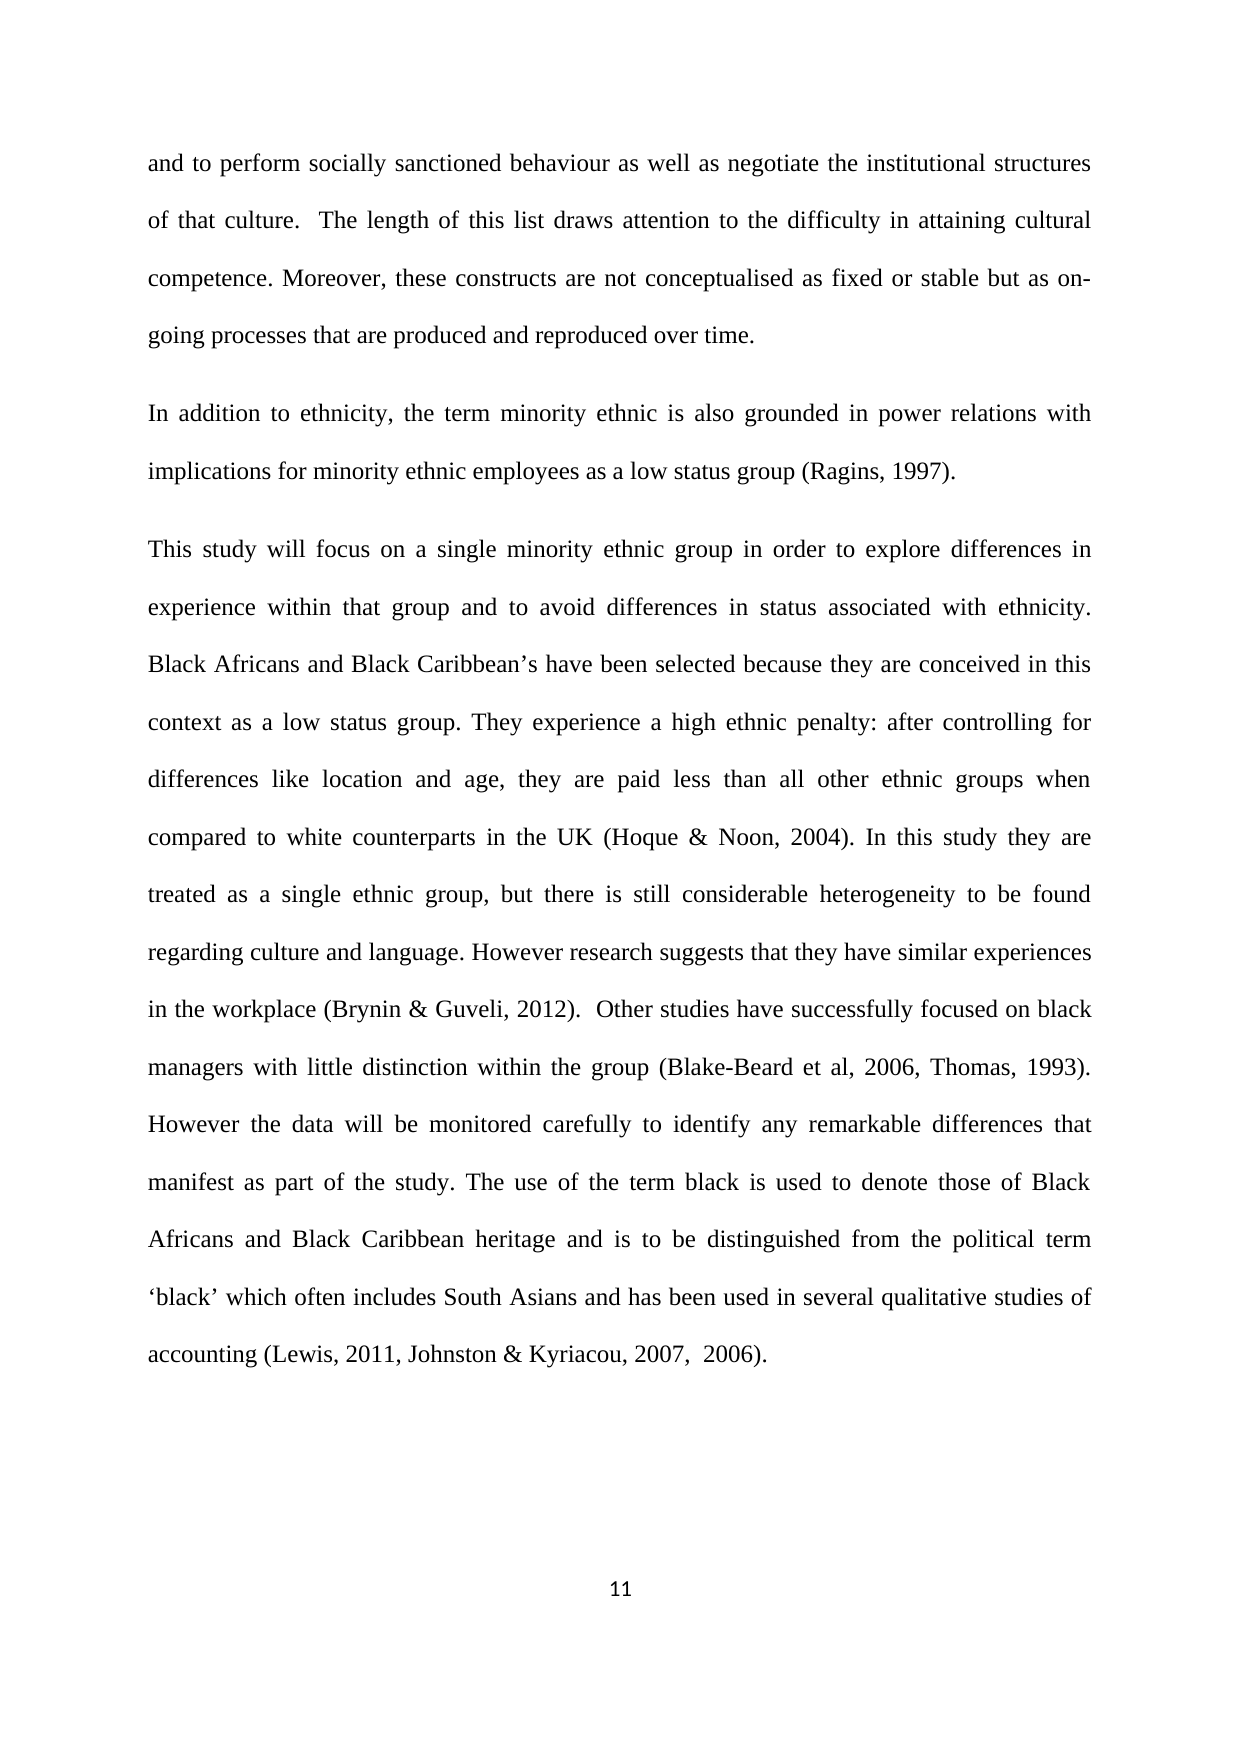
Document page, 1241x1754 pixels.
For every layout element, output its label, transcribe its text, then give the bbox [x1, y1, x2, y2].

text This study will focus on a single minority ethnic group in order to explore differences in experience within that group and to avoid differences in status associated with ethnicity. Black Africans and Black Caribbean’s have been selected because they are conceived in this context as a low status group. They experience a high ethnic penalty: after controlling for differences like location and age, they are paid less than all other ethnic groups when compared to white counterparts in the UK (Hoque & Noon, 2004). In this study they are treated as a single ethnic group, but there is still considerable heterogeneity to be found regarding culture and language. However research suggests that they have similar experiences in the workplace (Brynin & Guveli, 2012). Other studies have successfully focused on black managers with little distinction within the group (Blake-Beard et al, 2006, Thomas, 1993). However the data will be monitored carefully to identify any remarkable differences that manifest as part of the study. The use of the term black is used to denote those of Black Africans and Black Caribbean heritage and is to be distinguished from the political term ‘black’ which often includes South Asians and has been used in several qualitative studies of accounting (Lewis, 2011, Johnston & Kyriacou, 2007, 2006). [148, 534, 1092, 1368]
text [148, 148, 1092, 349]
text In addition to ethnicity, the term minority ethnic is also grounded in power relations with implications for minority ethnic employees as a low status group (Ragins, 1997). [148, 398, 1092, 485]
